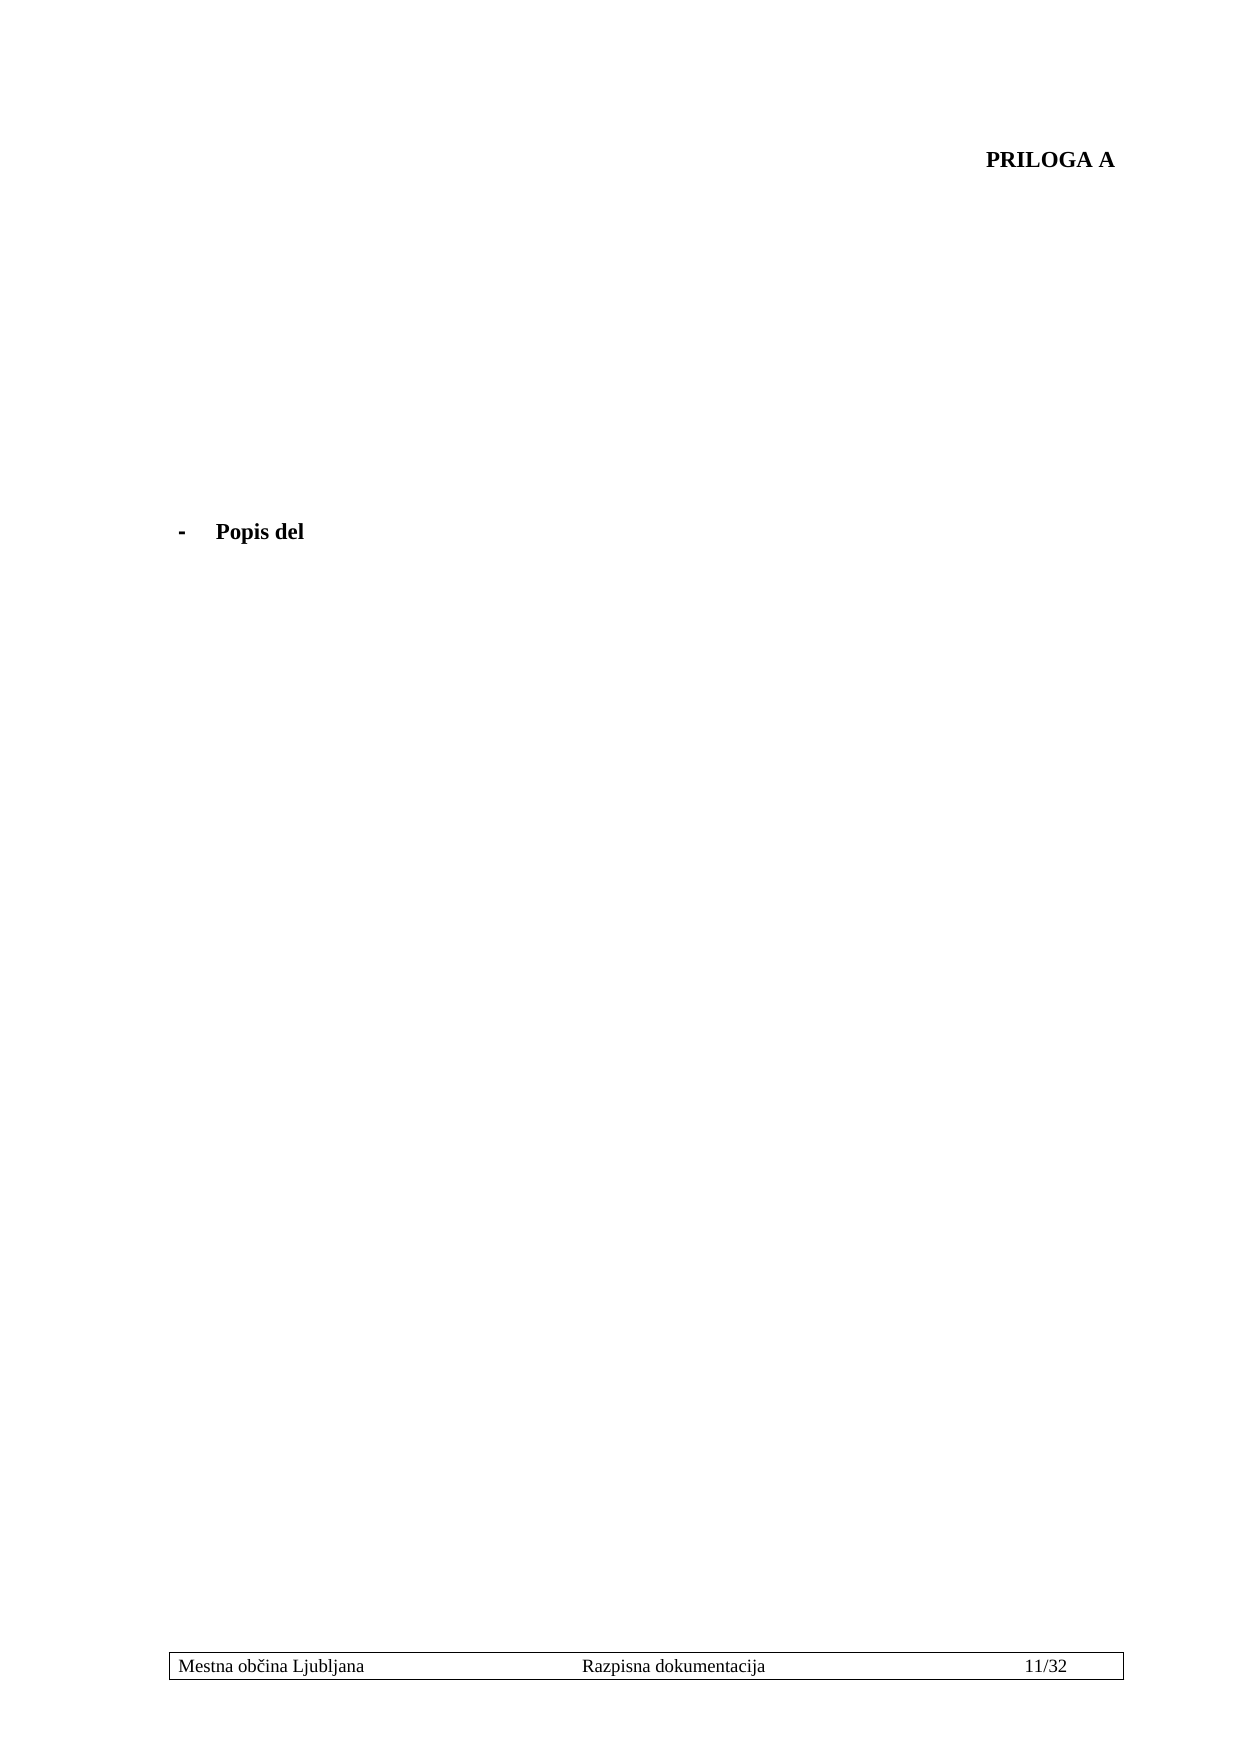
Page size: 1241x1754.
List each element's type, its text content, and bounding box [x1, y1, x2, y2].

text PRILOGA A [66, 146, 1115, 172]
list Popis del [178, 515, 1115, 546]
